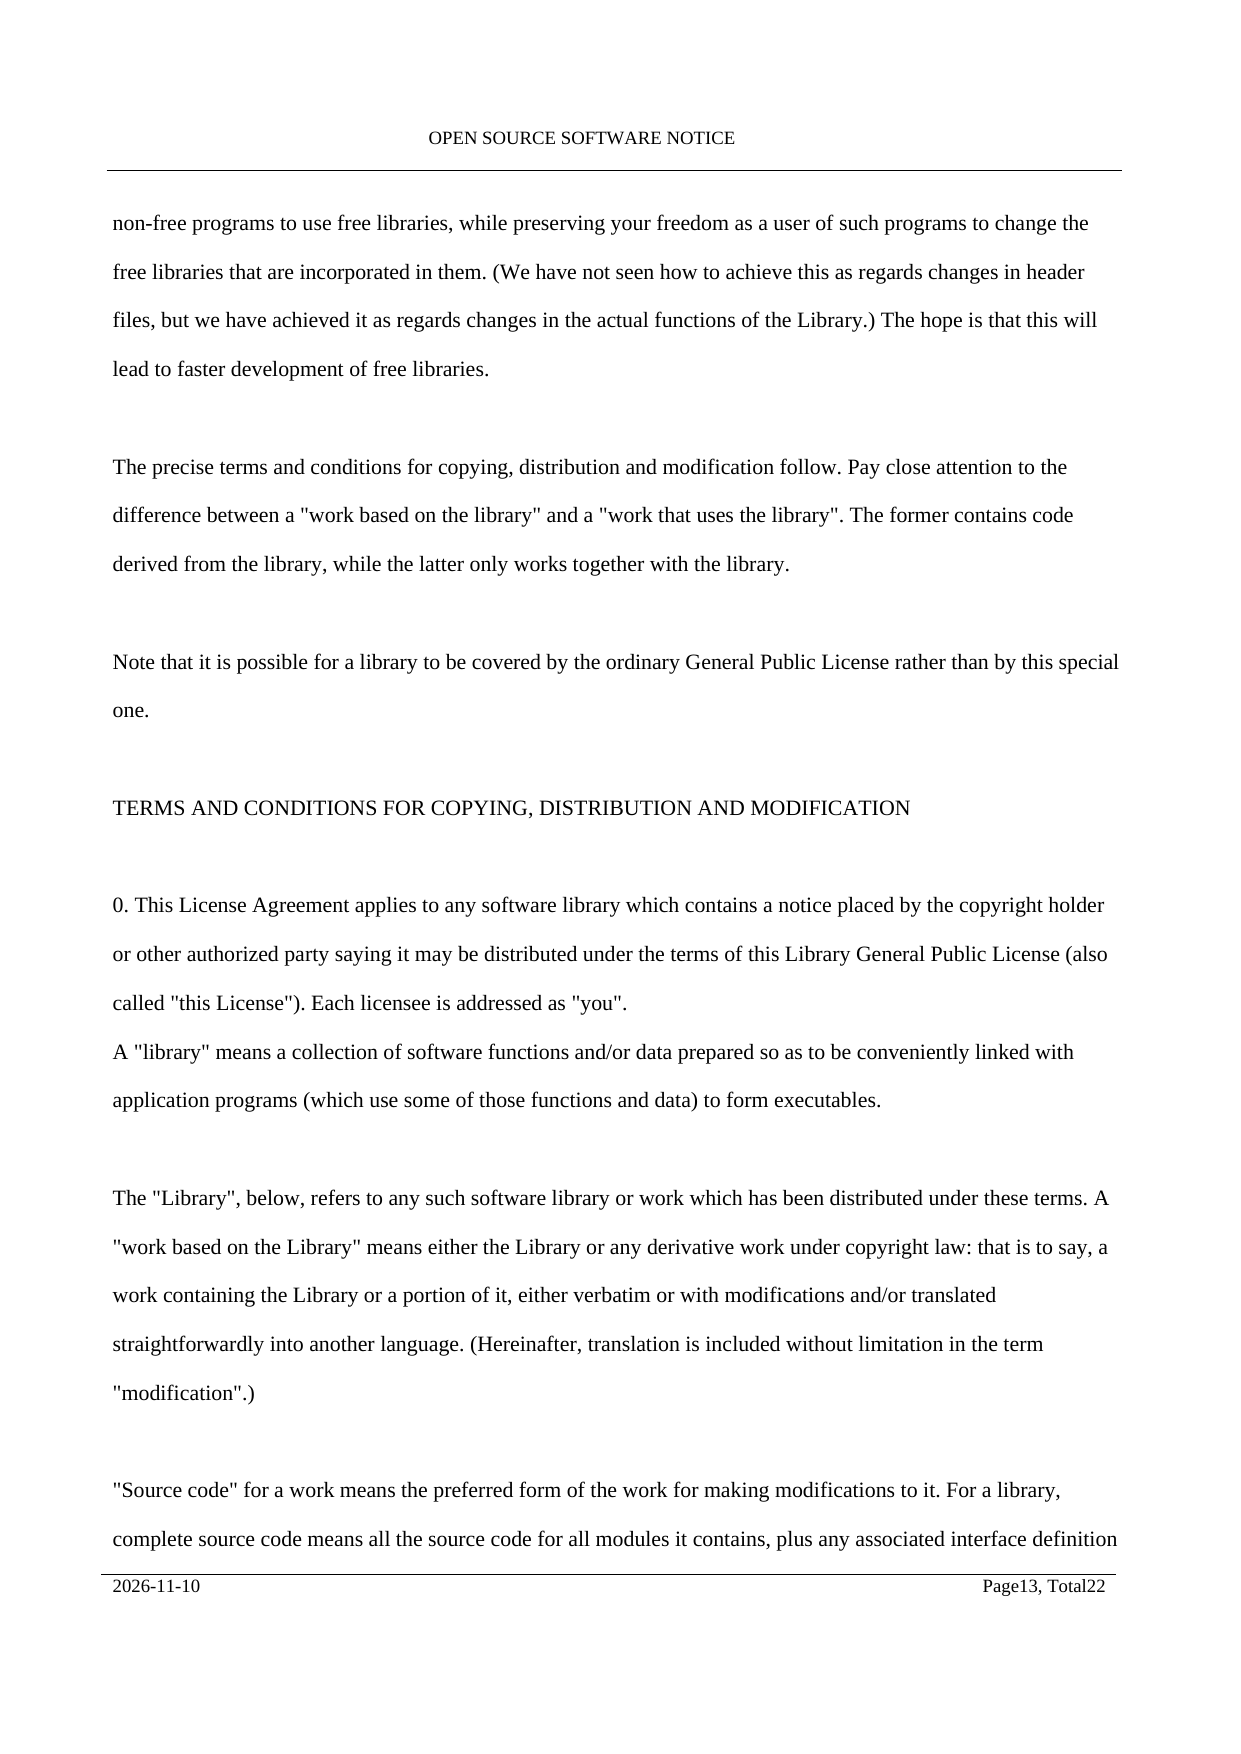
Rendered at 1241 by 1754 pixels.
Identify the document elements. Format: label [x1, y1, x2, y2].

text [112, 206, 1128, 1555]
